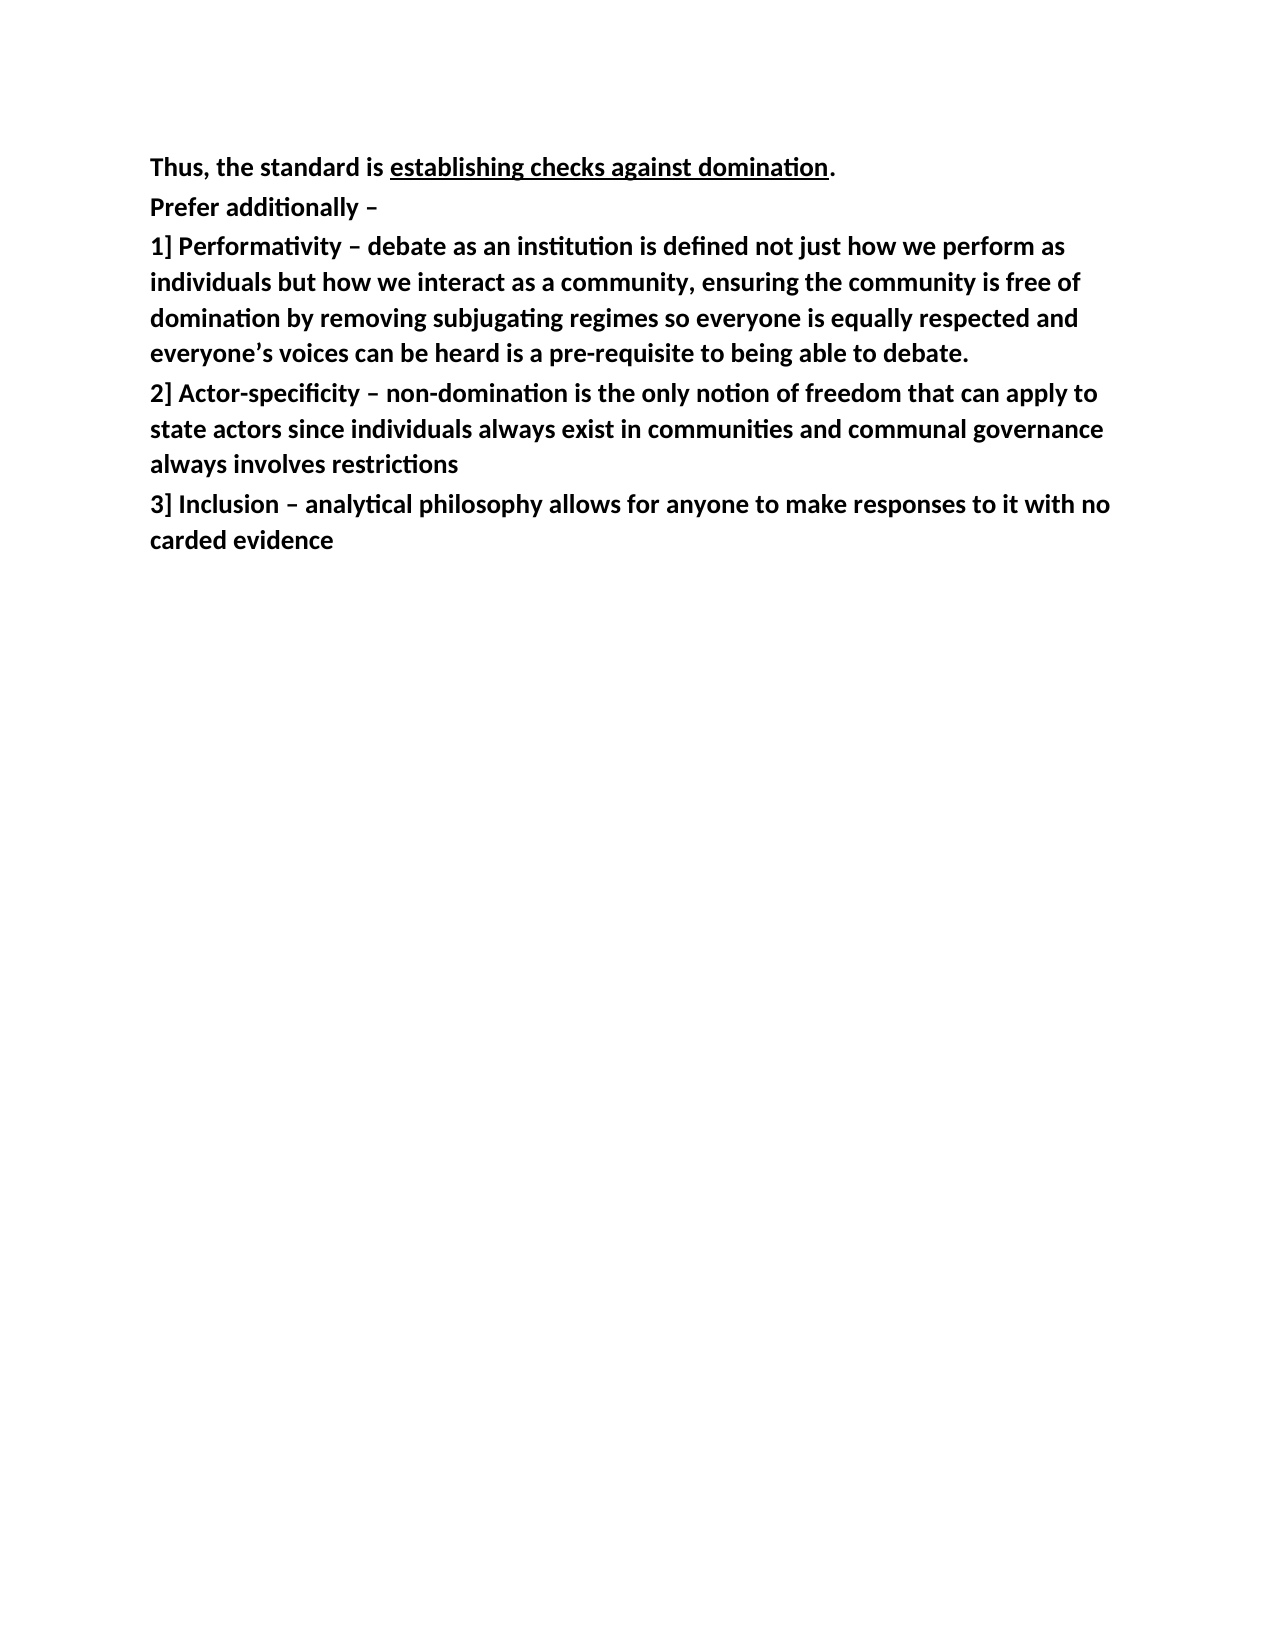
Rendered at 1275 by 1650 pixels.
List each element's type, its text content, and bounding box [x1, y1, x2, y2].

subtitle Thus, the standard is establishing checks against domination. [150, 150, 1125, 183]
subtitle Prefer additionally – [150, 190, 1125, 223]
subtitle 3] Inclusion – analytical philosophy allows for anyone to make responses to it with no carded evidence [150, 487, 1125, 556]
subtitle 2] Actor-specificity – non-domination is the only notion of freedom that can apply to state actors since individuals always exist in communities and communal governance always involves restrictions [150, 376, 1125, 481]
subtitle 1] Performativity – debate as an institution is defined not just how we perform as individuals but how we interact as a community, ensuring the community is free of domination by removing subjugating regimes so everyone is equally respected and everyone’s voices can be heard is a pre-requisite to being able to debate. [150, 229, 1125, 369]
